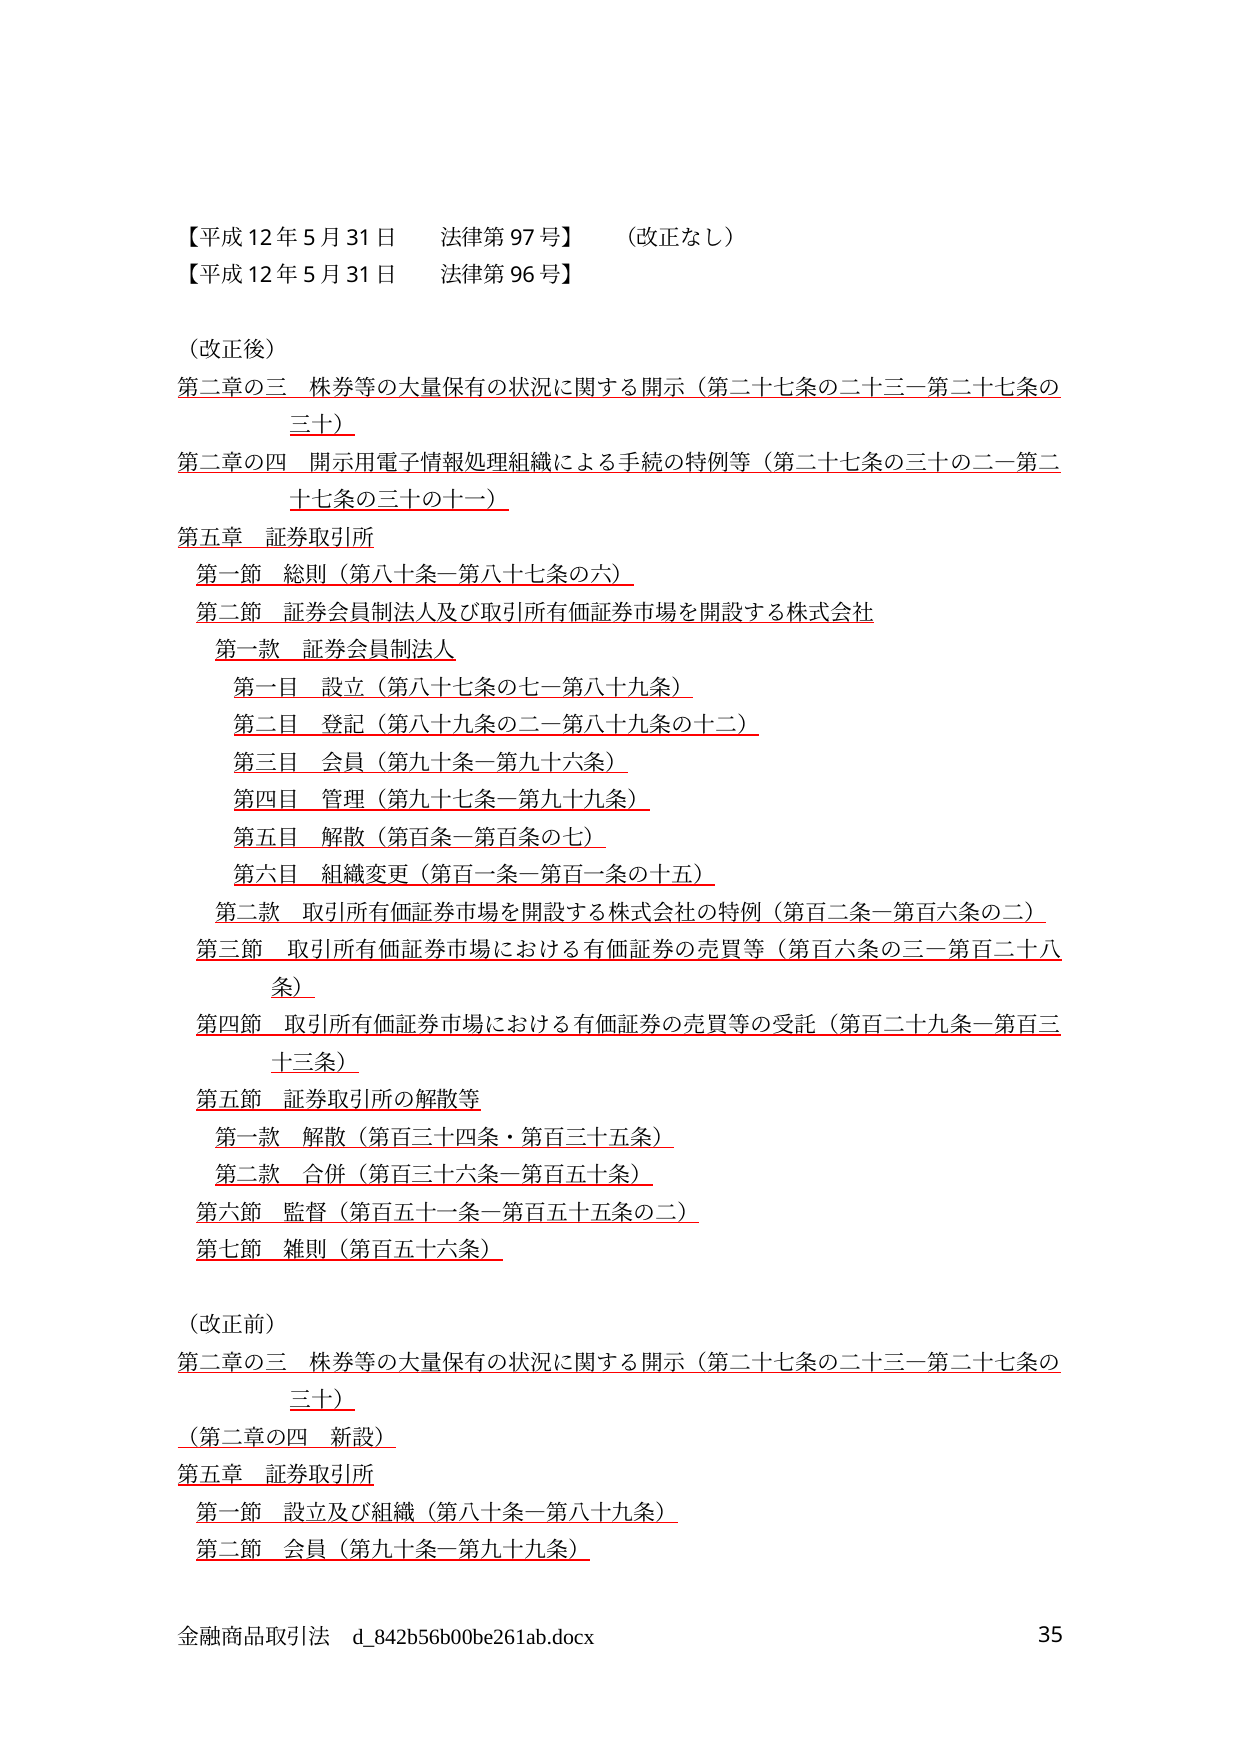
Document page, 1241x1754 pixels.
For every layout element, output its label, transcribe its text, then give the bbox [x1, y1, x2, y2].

text 第二章の四 開示用電子情報処理組織による手続の特例等（第二十七条の三十の二―第二十七条の三十の十一） [177, 442, 1063, 517]
text 第二目 登記（第八十九条の二―第八十九条の十二） [234, 704, 1063, 742]
text 第二章の三 株券等の大量保有の状況に関する開示（第二十七条の二十三―第二十七条の三十） [177, 1342, 1063, 1417]
text 第六目 組織変更（第百一条―第百一条の十五） [234, 854, 1063, 892]
text 第一款 証券会員制法人 [215, 629, 1063, 667]
text 【平成12年5月31日 法律第97号】 （改正なし） [177, 217, 1063, 254]
text 第二款 合併（第百三十六条―第百五十条） [215, 1154, 1063, 1192]
text 第一款 解散（第百三十四条・第百三十五条） [215, 1117, 1063, 1154]
text （改正前） [177, 1304, 1063, 1342]
text 第二節 証券会員制法人及び取引所有価証券市場を開設する株式会社 [196, 592, 1063, 629]
text 第三節 取引所有価証券市場における有価証券の売買等（第百六条の三―第百二十八条） [196, 929, 1063, 1004]
text 第一節 設立及び組織（第八十条―第八十九条） [196, 1492, 1063, 1529]
text （改正後） [177, 329, 1063, 367]
text 【平成12年5月31日 法律第96号】 [177, 254, 1063, 292]
text 第五節 証券取引所の解散等 [196, 1079, 1063, 1117]
text 第二款 取引所有価証券市場を開設する株式会社の特例（第百二条―第百六条の二） [215, 892, 1063, 929]
text 第四節 取引所有価証券市場における有価証券の売買等の受託（第百二十九条―第百三十三条） [196, 1004, 1063, 1079]
text 第五目 解散（第百条―第百条の七） [234, 817, 1063, 854]
text 第七節 雑則（第百五十六条） [196, 1229, 1063, 1267]
text 第二節 会員（第九十条―第九十九条） [196, 1529, 1063, 1567]
text 第三目 会員（第九十条―第九十六条） [234, 742, 1063, 779]
text 第二章の三 株券等の大量保有の状況に関する開示（第二十七条の二十三―第二十七条の三十） [177, 367, 1063, 442]
text 第一節 総則（第八十条―第八十七条の六） [196, 554, 1063, 592]
text 第六節 監督（第百五十一条―第百五十五条の二） [196, 1192, 1063, 1229]
text 第五章 証券取引所 [177, 1454, 1063, 1492]
text 第四目 管理（第九十七条―第九十九条） [234, 779, 1063, 817]
text 第五章 証券取引所 [177, 517, 1063, 554]
text （第二章の四 新設） [177, 1417, 1063, 1454]
text 第一目 設立（第八十七条の七―第八十九条） [234, 667, 1063, 704]
